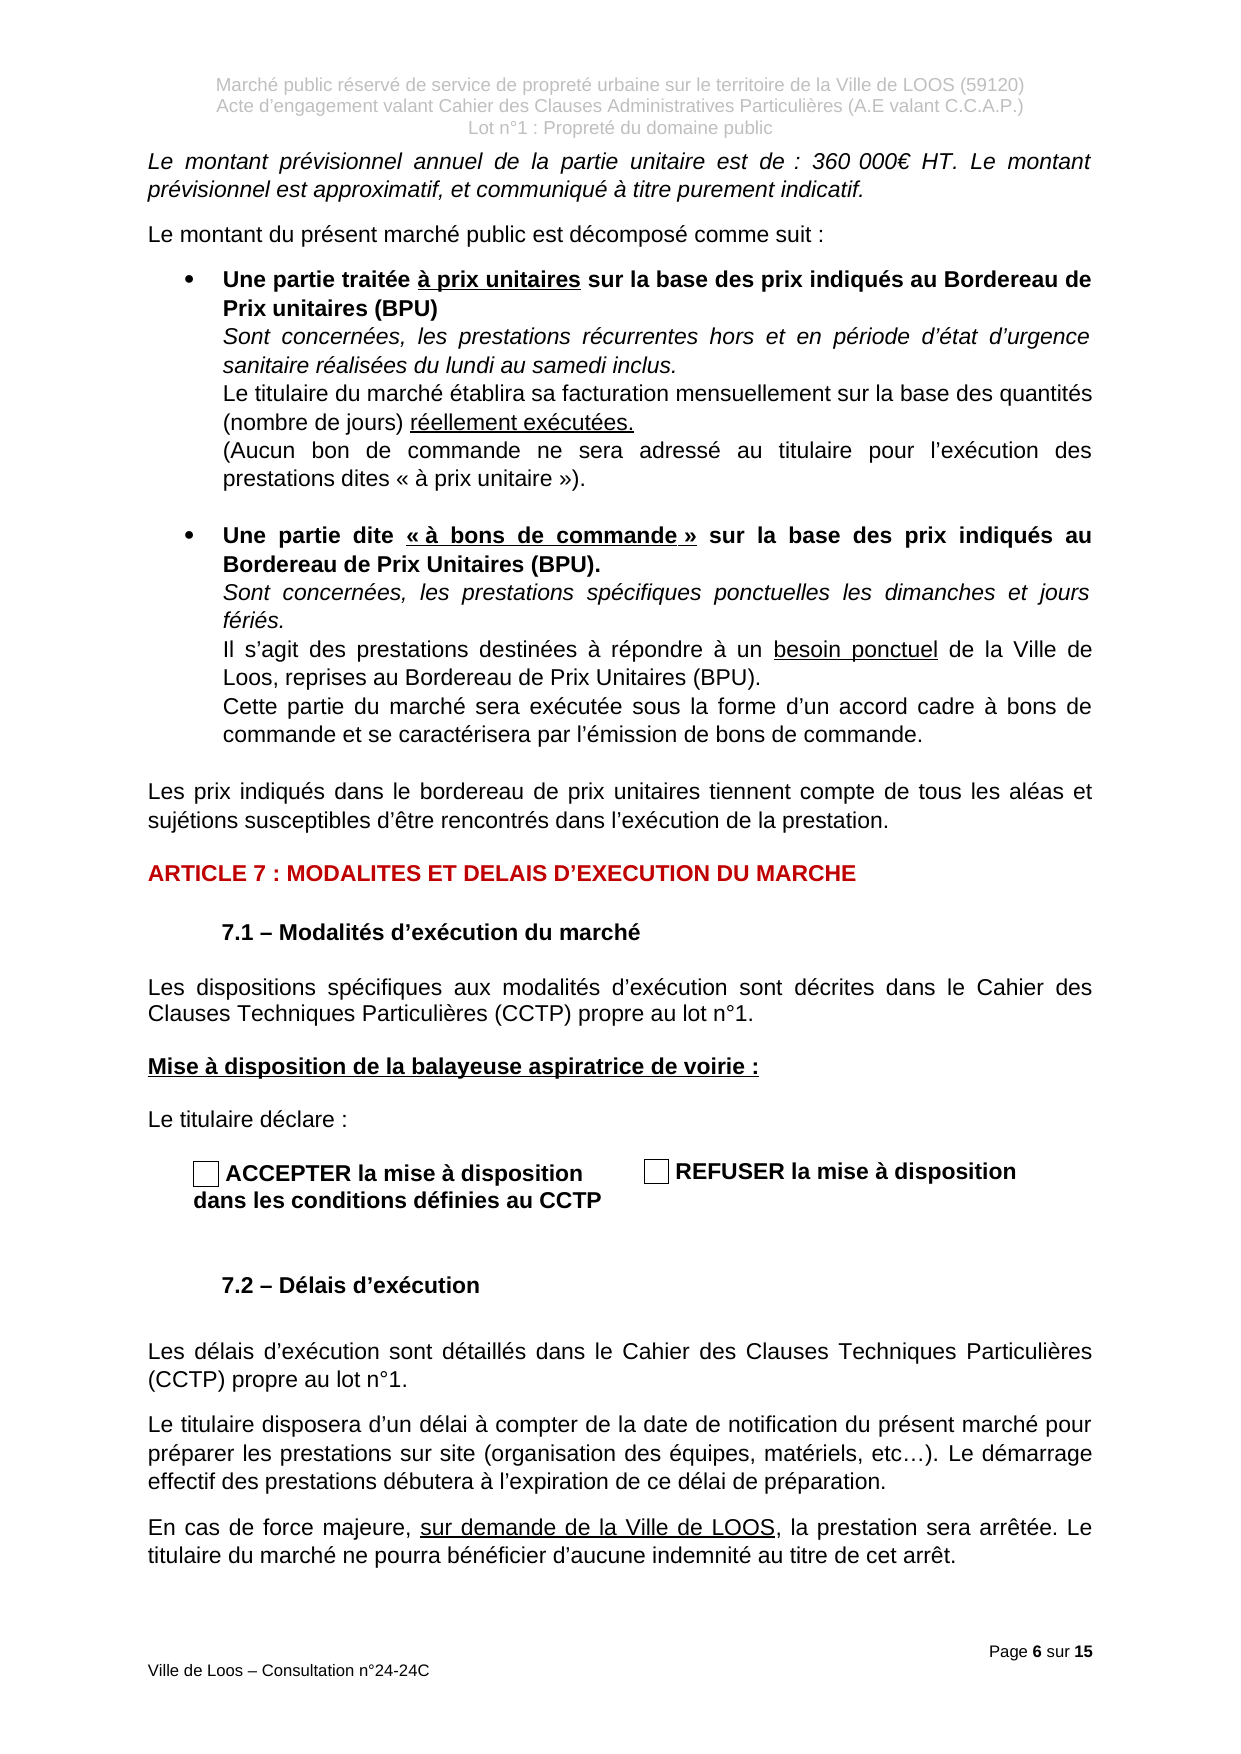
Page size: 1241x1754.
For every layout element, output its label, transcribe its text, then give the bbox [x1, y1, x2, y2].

table_header REFUSER la mise à disposition [635, 1158, 1027, 1242]
text Les délais d’exécution sont détaillés dans le Cahier des Clauses Techniques Particulières (CCTP) propre au lot n°1. [148, 1338, 1093, 1393]
subtitle ARTICLE 7 : MODALITES ET DELAIS D’EXECUTION DU MARCHE [148, 860, 1093, 886]
text Cette partie du marché sera exécutée sous la forme d’un accord cadre à bons de commande et se caractérisera par l’émission de bons de commande. [223, 693, 1093, 748]
text Le titulaire disposera d’un délai à compter de la date de notification du présent marché pour préparer les prestations sur site (organisation des équipes, matériels, etc…). Le démarrage effectif des prestations débutera à l’expiration de ce délai de préparation. [148, 1411, 1093, 1495]
text Les dispositions spécifiques aux modalités d’exécution sont décrites dans le Cahier des Clauses Techniques Particulières (CCTP) propre au lot n°1. [148, 974, 1093, 1026]
text Le titulaire du marché établira sa facturation mensuellement sur la base des quantités (nombre de jours) réellement exécutées. [223, 380, 1093, 435]
text Le titulaire déclare : [148, 1106, 1093, 1132]
subtitle 7.2 – Délais d’exécution [221, 1272, 1093, 1298]
text Il s’agit des prestations destinées à répondre à un besoin ponctuel de la Ville de Loos, reprises au Bordereau de Prix Unitaires (BPU). [223, 636, 1093, 691]
text Le montant prévisionnel annuel de la partie unitaire est de : 360 000€ HT. Le montant prévisionnel est approximatif, et communiqué à titre purement indicatif. [148, 148, 1093, 202]
list Une partie dite « à bons de commande » sur la base des prix indiqués au Bordereau de Prix Unitaires (BPU). [185, 522, 1093, 577]
list Une partie traitée à prix unitaires sur la base des prix indiqués au Bordereau de Prix unitaires (BPU) [185, 266, 1093, 321]
text En cas de force majeure, sur demande de la Ville de LOOS, la prestation sera arrêtée. Le titulaire du marché ne pourra bénéficier d’aucune indemnité au titre de cet arrêt. [148, 1513, 1093, 1568]
subtitle 7.1 – Modalités d’exécution du marché [221, 919, 1093, 945]
text (Aucun bon de commande ne sera adressé au titulaire pour l’exécution des prestations dites « à prix unitaire »). [223, 437, 1093, 492]
text Sont concernées, les prestations spécifiques ponctuelles les dimanches et jours fériés. [223, 579, 1093, 634]
text Les prix indiqués dans le bordereau de prix unitaires tiennent compte de tous les aléas et sujétions susceptibles d’être rencontrés dans l’exécution de la prestation. [148, 778, 1093, 833]
table_header ACCEPTER la mise à disposition dans les conditions définies au CCTP [140, 1158, 635, 1242]
text Le montant du présent marché public est décomposé comme suit : [148, 221, 1093, 247]
text Mise à disposition de la balayeuse aspiratrice de voirie : [148, 1053, 1093, 1079]
text Sont concernées, les prestations récurrentes hors et en période d’état d’urgence sanitaire réalisées du lundi au samedi inclus. [223, 323, 1093, 378]
